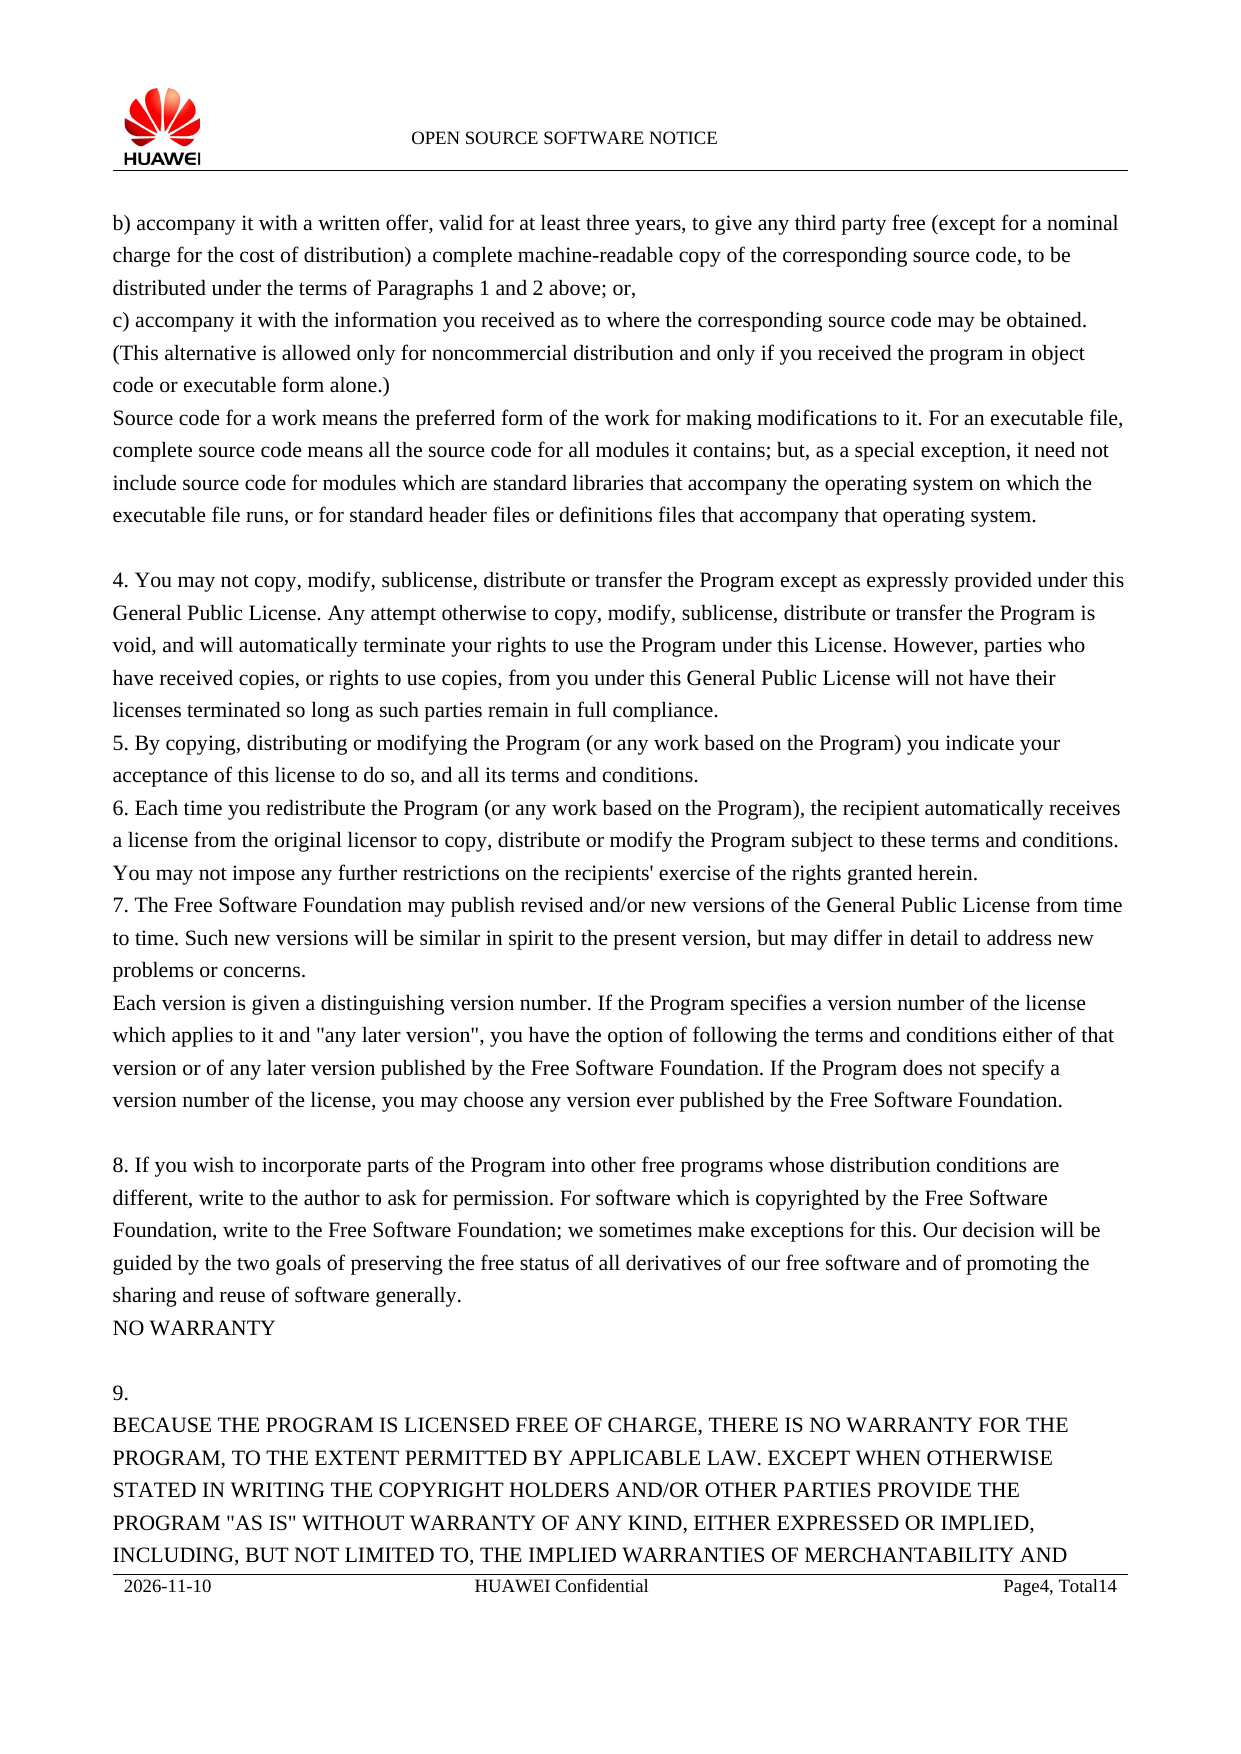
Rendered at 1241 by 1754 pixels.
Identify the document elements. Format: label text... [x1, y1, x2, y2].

picture [124, 88, 201, 165]
